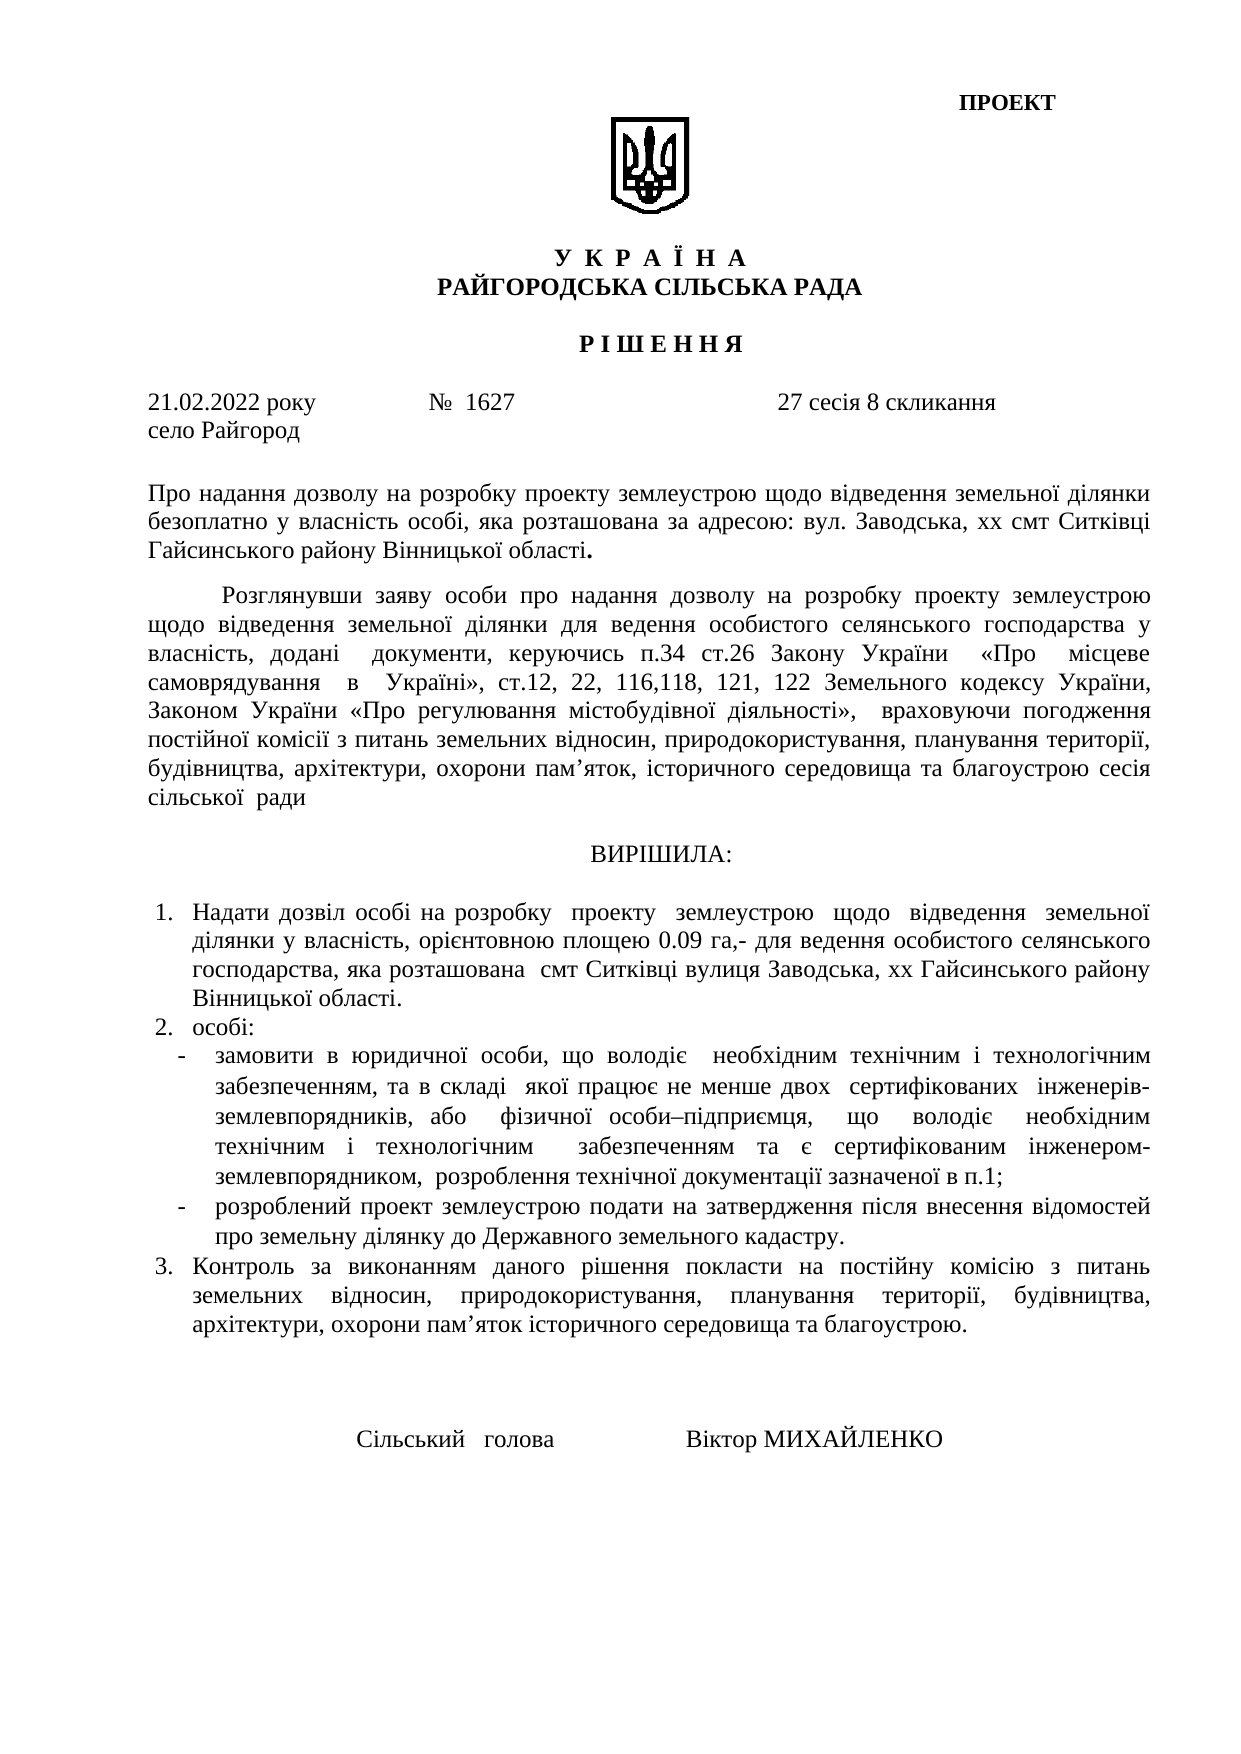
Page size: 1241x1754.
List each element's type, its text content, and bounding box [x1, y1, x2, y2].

text село Райгород [148, 415, 1152, 478]
picture [609, 115, 690, 215]
text РАЙГОРОДСЬКА СІЛЬСЬКА РАДА [148, 272, 1152, 300]
list Контроль за виконанням даного рішення покласти на постійну комісію з питань земельних відносин, природокористування, планування території, будівництва, архітектури, охорони пам’яток історичного середовища та благоустрою. [154, 1251, 1152, 1338]
text Р І Ш Е Н Н Я [443, 329, 1152, 358]
text ВИРІШИЛА: [516, 839, 1152, 868]
list Надати дозвіл особі на розробку проекту землеустрою щодо відведення земельної ділянки у власність, орієнтовною площею 0.09 га,- для ведення особистого селянського господарства, яка розташована смт Ситківці вулиця Заводська, хх Гайсинського району Вінницької області. [154, 897, 1152, 1012]
list особі: [154, 1012, 1152, 1041]
text 21.02.2022 року № 1627 27 cесія 8 скликання [148, 387, 1152, 415]
text Сільський голова Віктор МИХАЙЛЕНКО [148, 1424, 1152, 1453]
text У К Р А Ї Н А [148, 243, 1152, 272]
text Про надання дозволу на розробку проекту землеустрою щодо відведення земельної ділянки безоплатно у власність особі, яка розташована за адресою: вул. Заводська, хх смт Ситківці Гайсинського району Вінницької області. [148, 478, 1152, 564]
text Розглянувши заяву особи про надання дозволу на розробку проекту землеустрою щодо відведення земельної ділянки для ведення особистого селянського господарства у власність, додані документи, керуючись п.34 ст.26 Закону України «Про місцеве самоврядування в Україні», ст.12, 22, 116,118, 121, 122 Земельного кодексу України, Законом України «Про регулювання містобудівної діяльності», враховуючи погодження постійної комісії з питань земельних відносин, природокористування, планування території, будівництва, архітектури, охорони пам’яток, історичного середовища та благоустрою сесія сільської ради [148, 581, 1152, 811]
list замовити в юридичної особи, що володіє необхідним технічним і технологічним забезпеченням, та в складі якої працює не менше двох сертифікованих інженерів-землевпорядників, або фізичної особи–підприємця, що володіє необхідним технічним і технологічним забезпеченням та є сертифікованим інженером-землевпорядником, розроблення технічної документації зазначеної в п.1; [177, 1041, 1152, 1190]
list розроблений проект землеустрою подати на затвердження після внесення відомостей про земельну ділянку до Державного земельного кадастру. [177, 1191, 1152, 1250]
text ПРОЕКТ [148, 88, 1152, 115]
